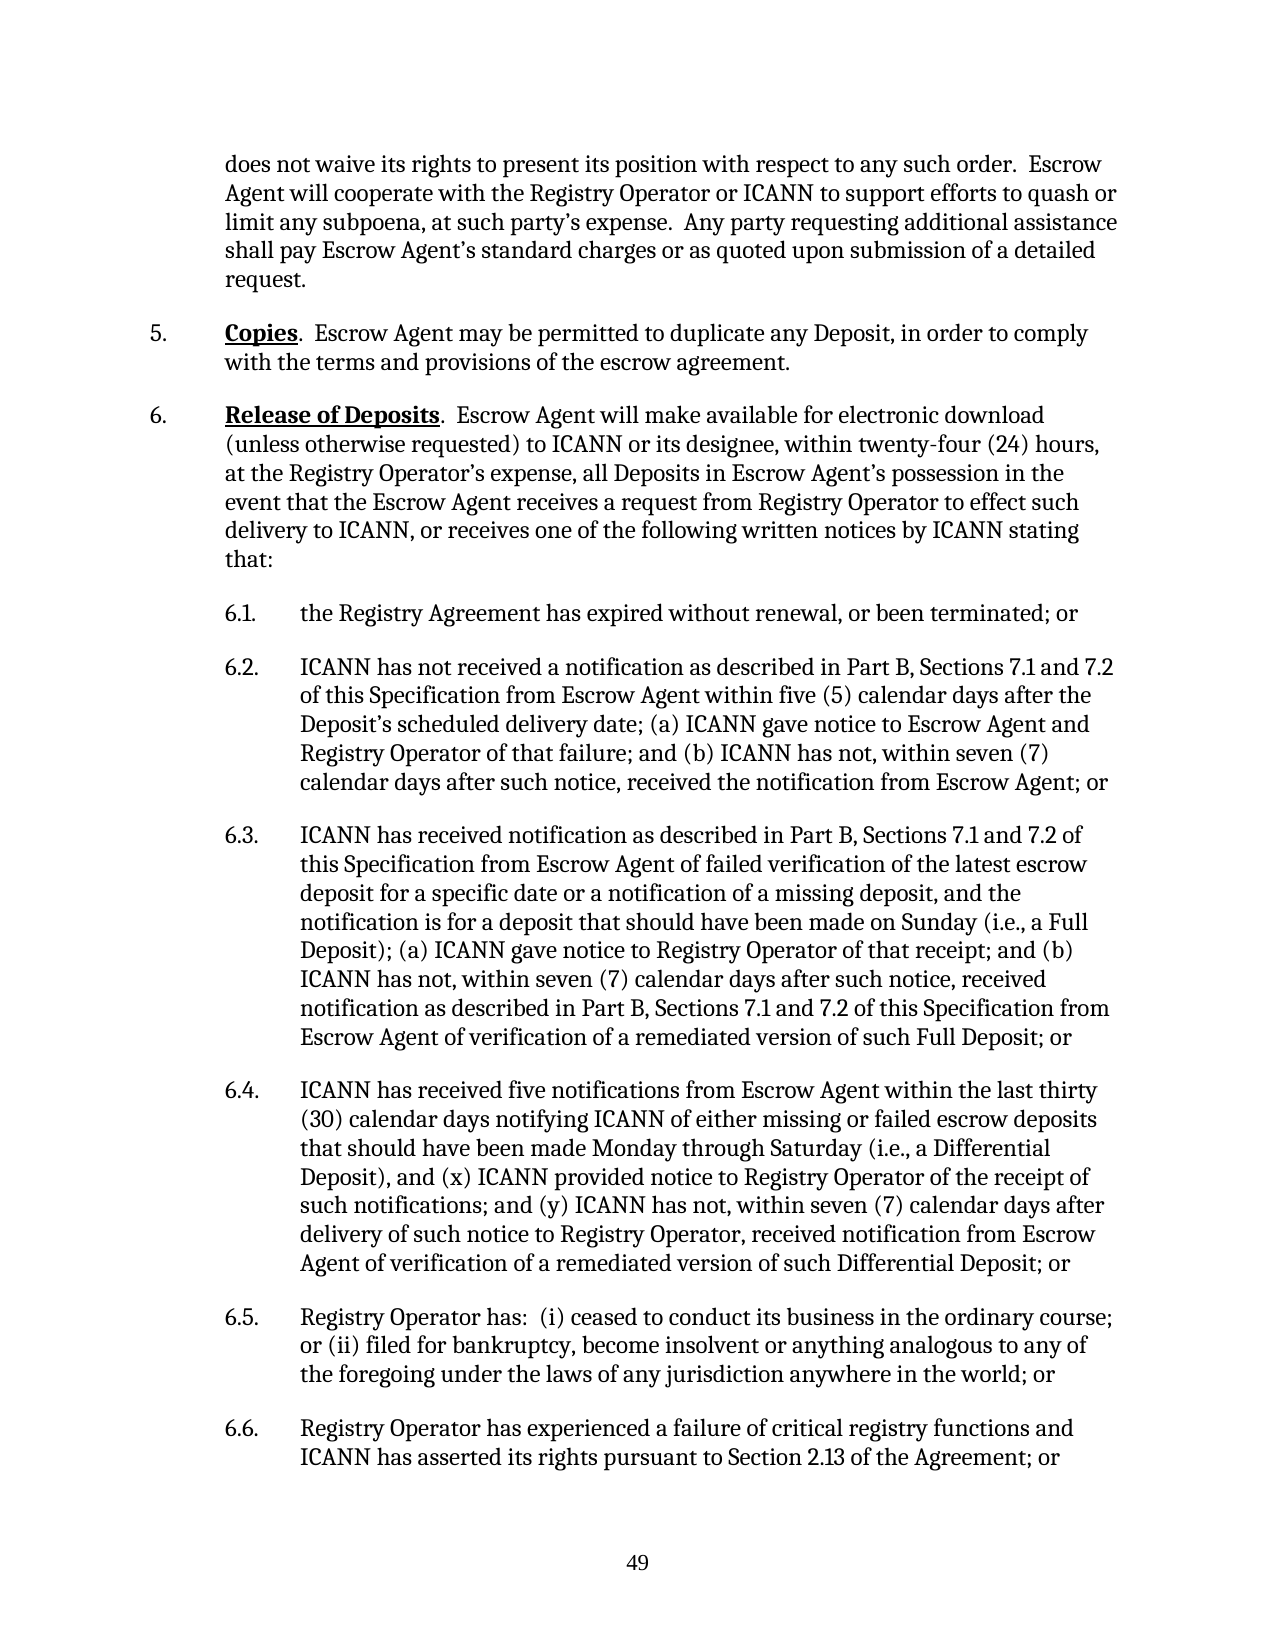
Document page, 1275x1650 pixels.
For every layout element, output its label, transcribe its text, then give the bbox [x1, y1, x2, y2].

text ICANN has not received a notification as described in Part B, Sections 7.1 and 7.2 of this Specification from Escrow Agent within five (5) calendar days after the Deposit’s scheduled delivery date; (a) ICANN gave notice to Escrow Agent and Registry Operator of that failure; and (b) ICANN has not, within seven (7) calendar days after such notice, received the notification from Escrow Agent; or [225, 652, 1125, 796]
text Release of Deposits. Escrow Agent will make available for electronic download (unless otherwise requested) to ICANN or its designee, within twenty-four (24) hours, at the Registry Operator’s expense, all Deposits in Escrow Agent’s possession in the event that the Escrow Agent receives a request from Registry Operator to effect such delivery to ICANN, or receives one of the following written notices by ICANN stating that: [150, 401, 1125, 574]
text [225, 150, 1125, 294]
text ICANN has received five notifications from Escrow Agent within the last thirty (30) calendar days notifying ICANN of either missing or failed escrow deposits that should have been made Monday through Saturday (i.e., a Differential Deposit), and (x) ICANN provided notice to Registry Operator of the receipt of such notifications; and (y) ICANN has not, within seven (7) calendar days after delivery of such notice to Registry Operator, received notification from Escrow Agent of verification of a remediated version of such Differential Deposit; or [225, 1076, 1125, 1277]
text Registry Operator has: (i) ceased to conduct its business in the ordinary course; or (ii) filed for bankruptcy, become insolvent or anything analogous to any of the foregoing under the laws of any jurisdiction anywhere in the world; or [225, 1302, 1125, 1389]
text Copies. Escrow Agent may be permitted to duplicate any Deposit, in order to comply with the terms and provisions of the escrow agreement. [150, 319, 1125, 376]
text the Registry Agreement has expired without renewal, or been terminated; or [225, 599, 1125, 627]
text Registry Operator has experienced a failure of critical registry functions and ICANN has asserted its rights pursuant to Section 2.13 of the Agreement; or [225, 1414, 1125, 1471]
text ICANN has received notification as described in Part B, Sections 7.1 and 7.2 of this Specification from Escrow Agent of failed verification of the latest escrow deposit for a specific date or a notification of a missing deposit, and the notification is for a deposit that should have been made on Sunday (i.e., a Full Deposit); (a) ICANN gave notice to Registry Operator of that receipt; and (b) ICANN has not, within seven (7) calendar days after such notice, received notification as described in Part B, Sections 7.1 and 7.2 of this Specification from Escrow Agent of verification of a remediated version of such Full Deposit; or [225, 821, 1125, 1051]
